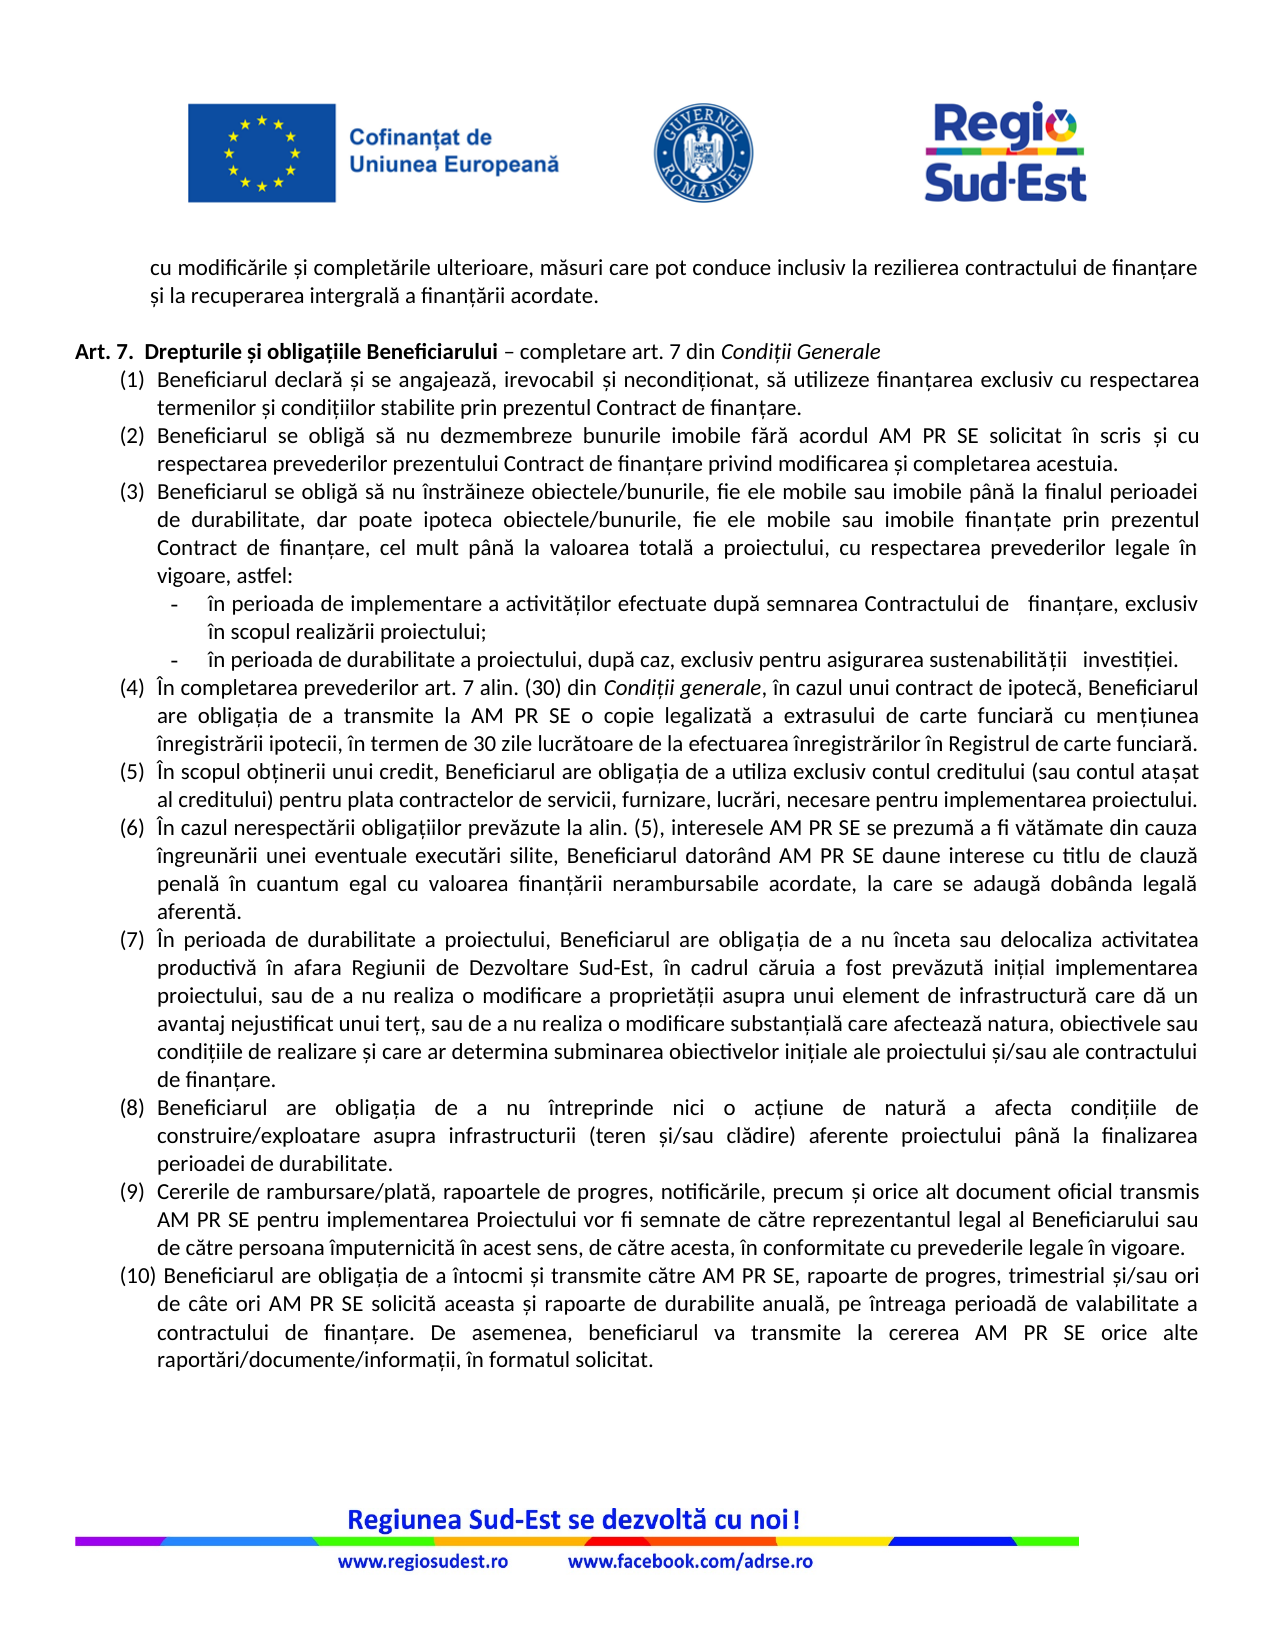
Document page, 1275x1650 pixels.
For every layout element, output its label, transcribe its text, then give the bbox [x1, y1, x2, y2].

list Cererile de rambursare/plată, rapoartele de progres, notificările, precum şi orice alt document oficial transmis AM PR SE pentru implementarea Proiectului vor fi semnate de către reprezentantul legal al Beneficiarului sau de către persoana împuternicită în acest sens, de către acesta, în conformitate cu prevederile legale în vigoare. [119, 1177, 1200, 1262]
list În cazul nerespectării obligaţiilor prevăzute la alin. (5), interesele AM PR SE se prezumă a fi vătămate din cauza îngreunării unei eventuale executări silite, Beneficiarul datorând AM PR SE daune interese cu titlu de clauză penală în cuantum egal cu valoarea finanțării nerambursabile acordate, la care se adaugă dobânda legală aferentă. [119, 813, 1200, 925]
list în perioada de durabilitate a proiectului, după caz, exclusiv pentru asigurarea sustenabilităţii investiţiei. [170, 645, 1200, 673]
list Beneficiarul declară și se angajează, irevocabil şi necondiţionat, să utilizeze finanţarea exclusiv cu respectarea termenilor şi condițiilor stabilite prin prezentul Contract de finanţare. [119, 365, 1200, 421]
text Art. 7. Drepturile şi obligaţiile Beneficiarului – completare art. 7 din Condiții Generale [75, 337, 1200, 365]
list În scopul obţinerii unui credit, Beneficiarul are obligaţia de a utiliza exclusiv contul creditului (sau contul ataşat al creditului) pentru plata contractelor de servicii, furnizare, lucrări, necesare pentru implementarea proiectului. [119, 757, 1200, 813]
list Beneficiarul se obligă să nu înstrăineze obiectele/bunurile, fie ele mobile sau imobile până la finalul perioadei de durabilitate, dar poate ipoteca obiectele/bunurile, fie ele mobile sau imobile finanţate prin prezentul Contract de finanțare, cel mult până la valoarea totală a proiectului, cu respectarea prevederilor legale în vigoare, astfel: [119, 477, 1200, 589]
list În perioada de durabilitate a proiectului, Beneficiarul are obligaţia de a nu înceta sau delocaliza activitatea productivă în afara Regiunii de Dezvoltare Sud-Est, în cadrul căruia a fost prevăzută inițial implementarea proiectului, sau de a nu realiza o modificare a proprietății asupra unui element de infrastructură care dă un avantaj nejustificat unui terţ, sau de a nu realiza o modificare substanțială care afectează natura, obiectivele sau condițiile de realizare și care ar determina subminarea obiectivelor inițiale ale proiectului și/sau ale contractului de finanțare. [119, 925, 1200, 1093]
list în perioada de implementare a activităților efectuate după semnarea Contractului de finanțare, exclusiv în scopul realizării proiectului; [170, 589, 1200, 645]
list Beneficiarul are obligaţia de a întocmi şi transmite către AM PR SE, rapoarte de progres, trimestrial şi/sau ori de câte ori AM PR SE solicită aceasta și rapoarte de durabilite anuală, pe întreaga perioadă de valabilitate a contractului de finanțare. De asemenea, beneficiarul va transmite la cererea AM PR SE orice alte raportări/documente/informații, în formatul solicitat. [119, 1262, 1200, 1374]
list În completarea prevederilor art. 7 alin. (30) din Condiții generale, în cazul unui contract de ipotecă, Beneficiarul are obligaţia de a transmite la AM PR SE o copie legalizată a extrasului de carte funciară cu menţiunea înregistrării ipotecii, în termen de 30 zile lucrătoare de la efectuarea înregistrărilor în Registrul de carte funciară. [119, 673, 1200, 757]
list Beneficiarul are obligaţia de a nu întreprinde nici o acţiune de natură a afecta condițiile de construire/exploatare asupra infrastructurii (teren și/sau clădire) aferente proiectului până la finalizarea perioadei de durabilitate. [119, 1093, 1200, 1177]
picture [75, 1508, 1079, 1577]
picture [155, 73, 1120, 225]
list Beneficiarul se obligă să nu dezmembreze bunurile imobile fără acordul AM PR SE solicitat în scris şi cu respectarea prevederilor prezentului Contract de finanțare privind modificarea și completarea acestuia. [119, 421, 1200, 477]
